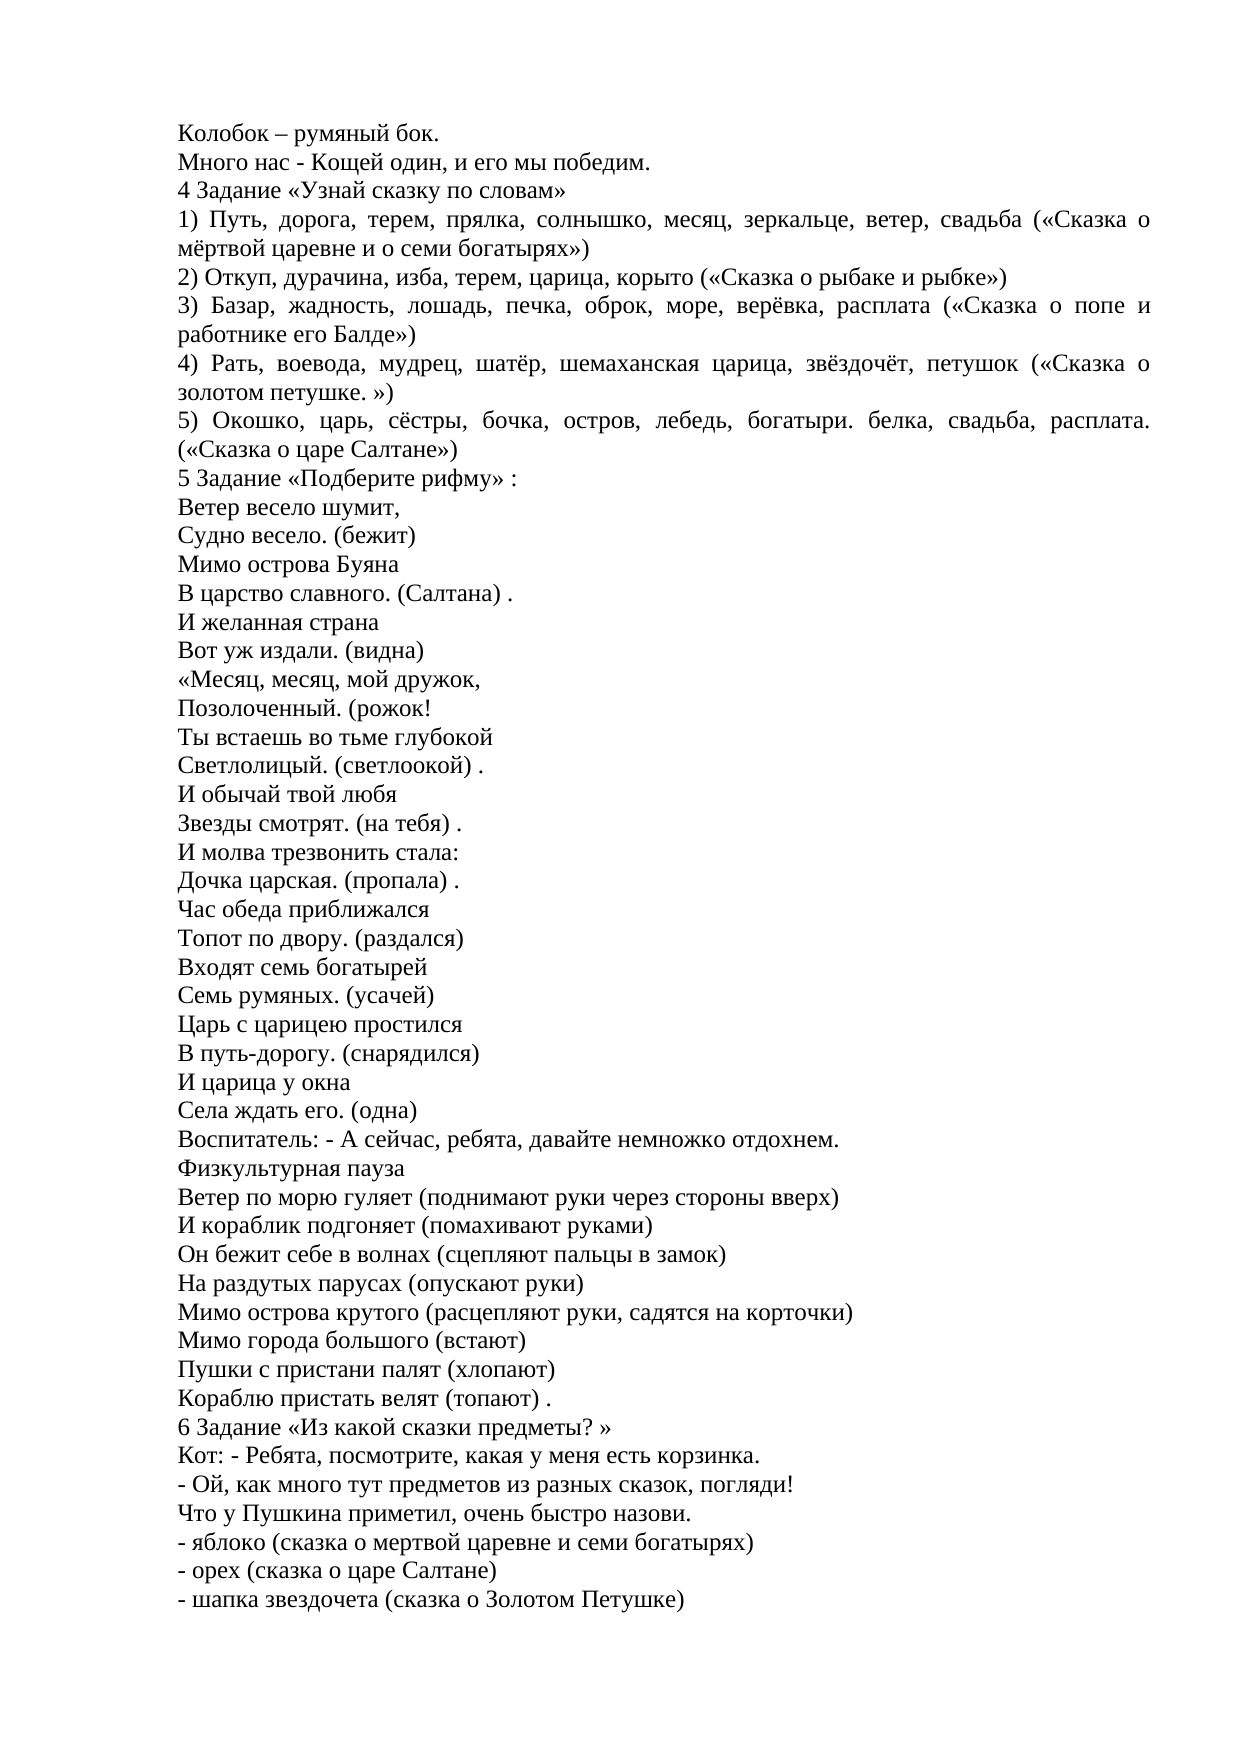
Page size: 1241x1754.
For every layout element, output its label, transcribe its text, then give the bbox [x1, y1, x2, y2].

text - орех (сказка о царе Салтане) [177, 1556, 1152, 1584]
text Пушки с пристани палят (хлопают) [177, 1354, 1152, 1383]
text И кораблик подгоняет (помахивают руками) [177, 1211, 1152, 1239]
text И молва трезвонить стала: [177, 837, 1152, 866]
text Светлолицый. (светлоокой) . [177, 751, 1152, 779]
text Села ждать его. (одна) [177, 1096, 1152, 1124]
text 4 Задание «Узнай сказку по словам» [177, 176, 1152, 204]
text Мимо города большого (встают) [177, 1326, 1152, 1354]
text 2) Откуп, дурачина, изба, терем, царица, корыто («Сказка о рыбаке и рыбке») [177, 262, 1152, 291]
text 3) Базар, жадность, лошадь, печка, оброк, море, верёвка, расплата («Сказка о попе и работнике его Балде») [177, 291, 1152, 348]
text Кот: - Ребята, посмотрите, какая у меня есть корзинка. [177, 1441, 1152, 1469]
text Судно весело. (бежит) [177, 521, 1152, 549]
text Семь румяных. (усачей) [177, 981, 1152, 1009]
text Воспитатель: - А сейчас, ребята, давайте немножко отдохнем. [177, 1124, 1152, 1153]
text Час обеда приближался [177, 894, 1152, 923]
text Кораблю пристать велят (топают) . [177, 1383, 1152, 1412]
text 4) Рать, воевода, мудрец, шатёр, шемаханская царица, звёздочёт, петушок («Сказка о золотом петушке. ») [177, 348, 1152, 406]
text Много нас - Кощей один, и его мы победим. [177, 147, 1152, 176]
text Он бежит себе в волнах (сцепляют пальцы в замок) [177, 1239, 1152, 1268]
text Звезды смотрят. (на тебя) . [177, 808, 1152, 837]
text И желанная страна [177, 607, 1152, 636]
text - Ой, как много тут предметов из разных сказок, погляди! [177, 1469, 1152, 1498]
text В царство славного. (Салтана) . [177, 578, 1152, 607]
text 5 Задание «Подберите рифму» : [177, 463, 1152, 492]
text Входят семь богатырей [177, 952, 1152, 981]
text - яблоко (сказка о мертвой царевне и семи богатырях) [177, 1527, 1152, 1556]
text Ты встаешь во тьме глубокой [177, 722, 1152, 751]
text Вот уж издали. (видна) [177, 636, 1152, 664]
text И царица у окна [177, 1067, 1152, 1096]
text Ветер весело шумит, [177, 492, 1152, 521]
text Мимо острова крутого (расцепляют руки, садятся на корточки) [177, 1297, 1152, 1326]
text Мимо острова Буяна [177, 549, 1152, 578]
text На раздутых парусах (опускают руки) [177, 1268, 1152, 1297]
text 1) Путь, дорога, терем, прялка, солнышко, месяц, зеркальце, ветер, свадьба («Сказка о мёртвой царевне и о семи богатырях») [177, 204, 1152, 262]
text «Месяц, месяц, мой дружок, [177, 664, 1152, 693]
text Колобок – румяный бок. [177, 118, 1152, 147]
text 5) Окошко, царь, сёстры, бочка, остров, лебедь, богатыри. белка, свадьба, расплата. («Сказка о царе Салтане») [177, 406, 1152, 463]
text И обычай твой любя [177, 779, 1152, 808]
text Топот по двору. (раздался) [177, 923, 1152, 952]
text Царь с царицею простился [177, 1009, 1152, 1038]
text В путь-дорогу. (снарядился) [177, 1038, 1152, 1067]
text Что у Пушкина приметил, очень быстро назови. [177, 1498, 1152, 1527]
text Ветер по морю гуляет (поднимают руки через стороны вверх) [177, 1182, 1152, 1211]
text 6 Задание «Из какой сказки предметы? » [177, 1412, 1152, 1441]
text Физкультурная пауза [177, 1153, 1152, 1182]
text Дочка царская. (пропала) . [177, 866, 1152, 894]
text - шапка звездочета (сказка о Золотом Петушке) [177, 1584, 1152, 1613]
text Позолоченный. (рожок! [177, 693, 1152, 722]
